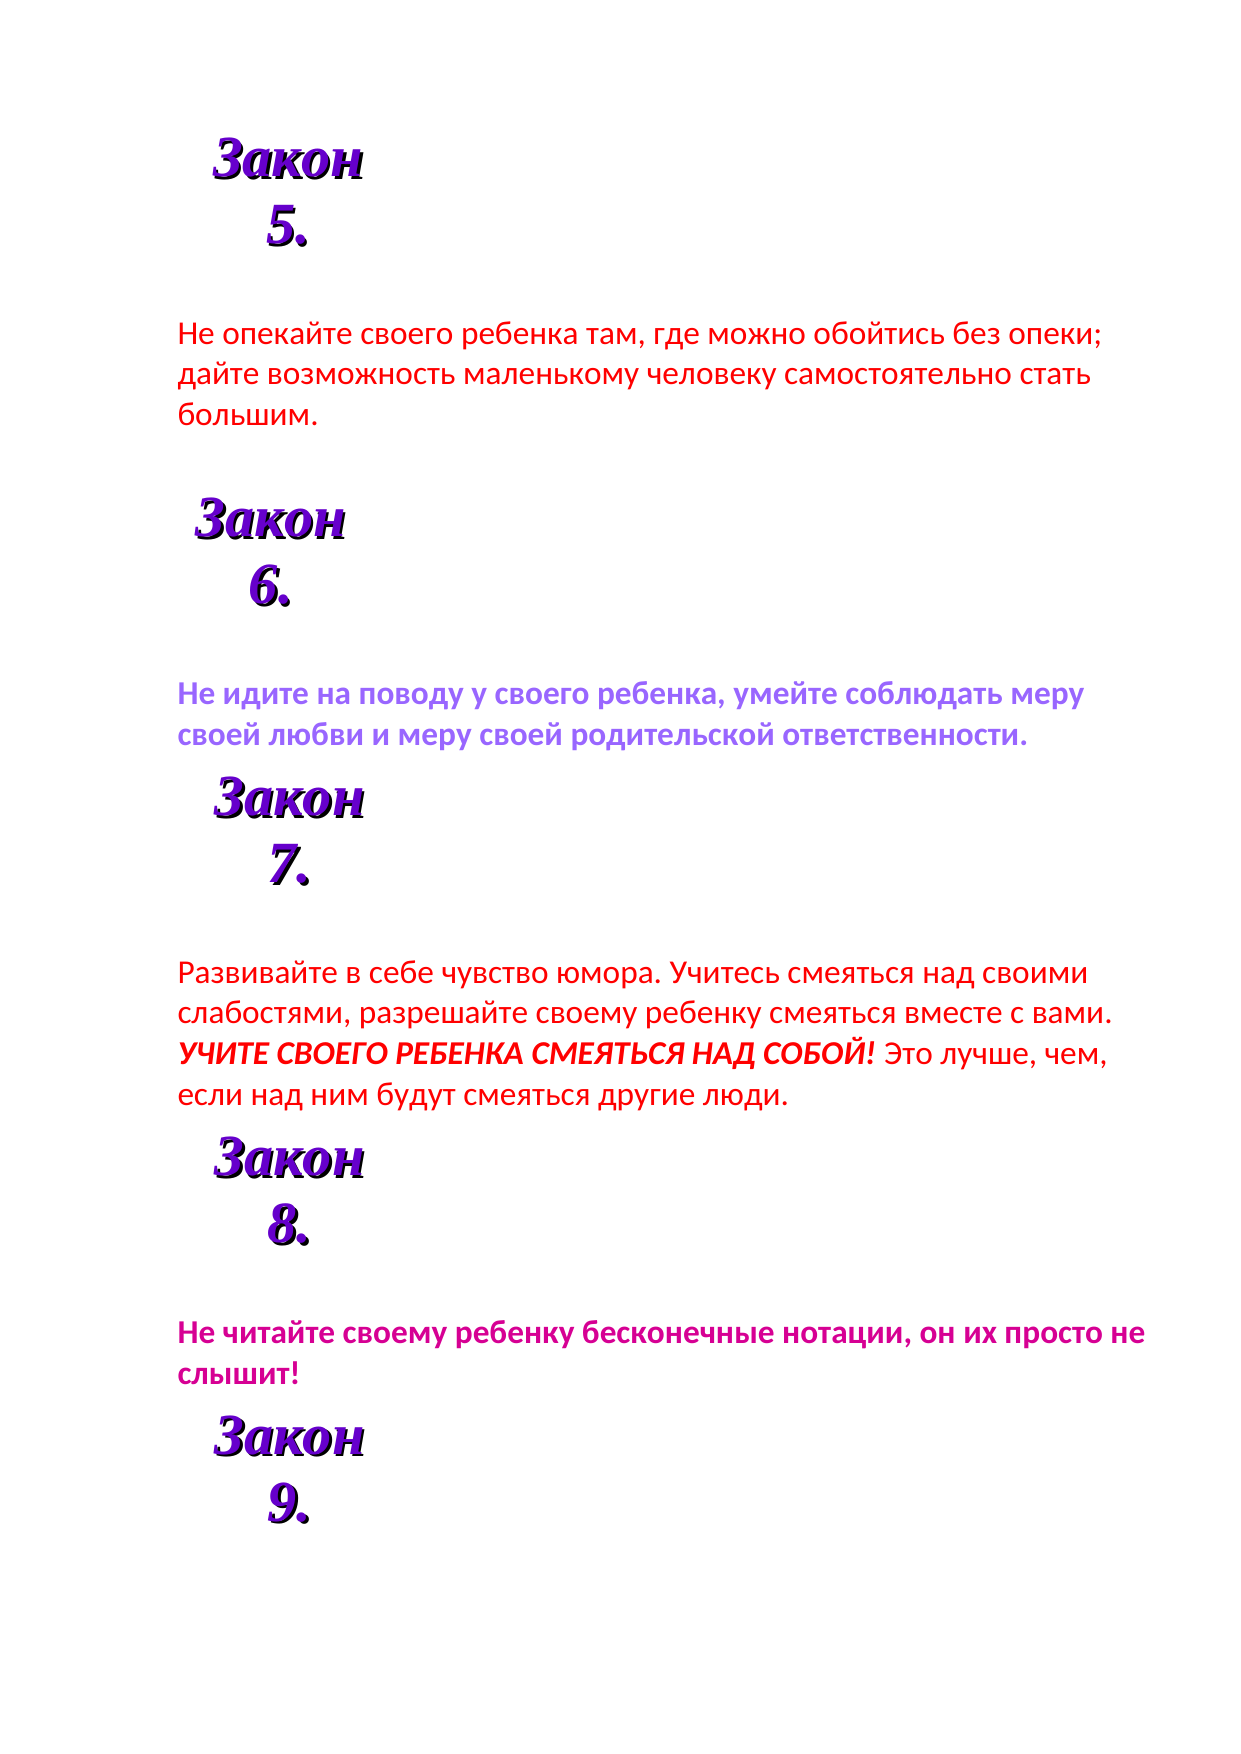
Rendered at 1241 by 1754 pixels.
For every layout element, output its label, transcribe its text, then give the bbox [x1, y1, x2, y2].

text Развивайте в себе чувство юмора. Учитесь смеяться над своими слабостями, разрешайте своему ребенку смеяться вместе с вами. УЧИТЕ СВОЕГО РЕБЕНКА СМЕЯТЬСЯ НАД СОБОЙ! Это лучше, чем, если над ним будут смеяться другие люди. [177, 951, 1152, 1113]
text Не идите на поводу у своего ребенка, умейте соблюдать меру своей любви и меру своей родительской ответственности. [177, 672, 1152, 753]
text Не опекайте своего ребенка там, где можно обойтись без опеки; дайте возможность маленькому человеку самостоятельно стать большим. [177, 312, 1152, 434]
text Не читайте своему ребенку бесконечные нотации, он их просто не слышит! [177, 1311, 1152, 1392]
